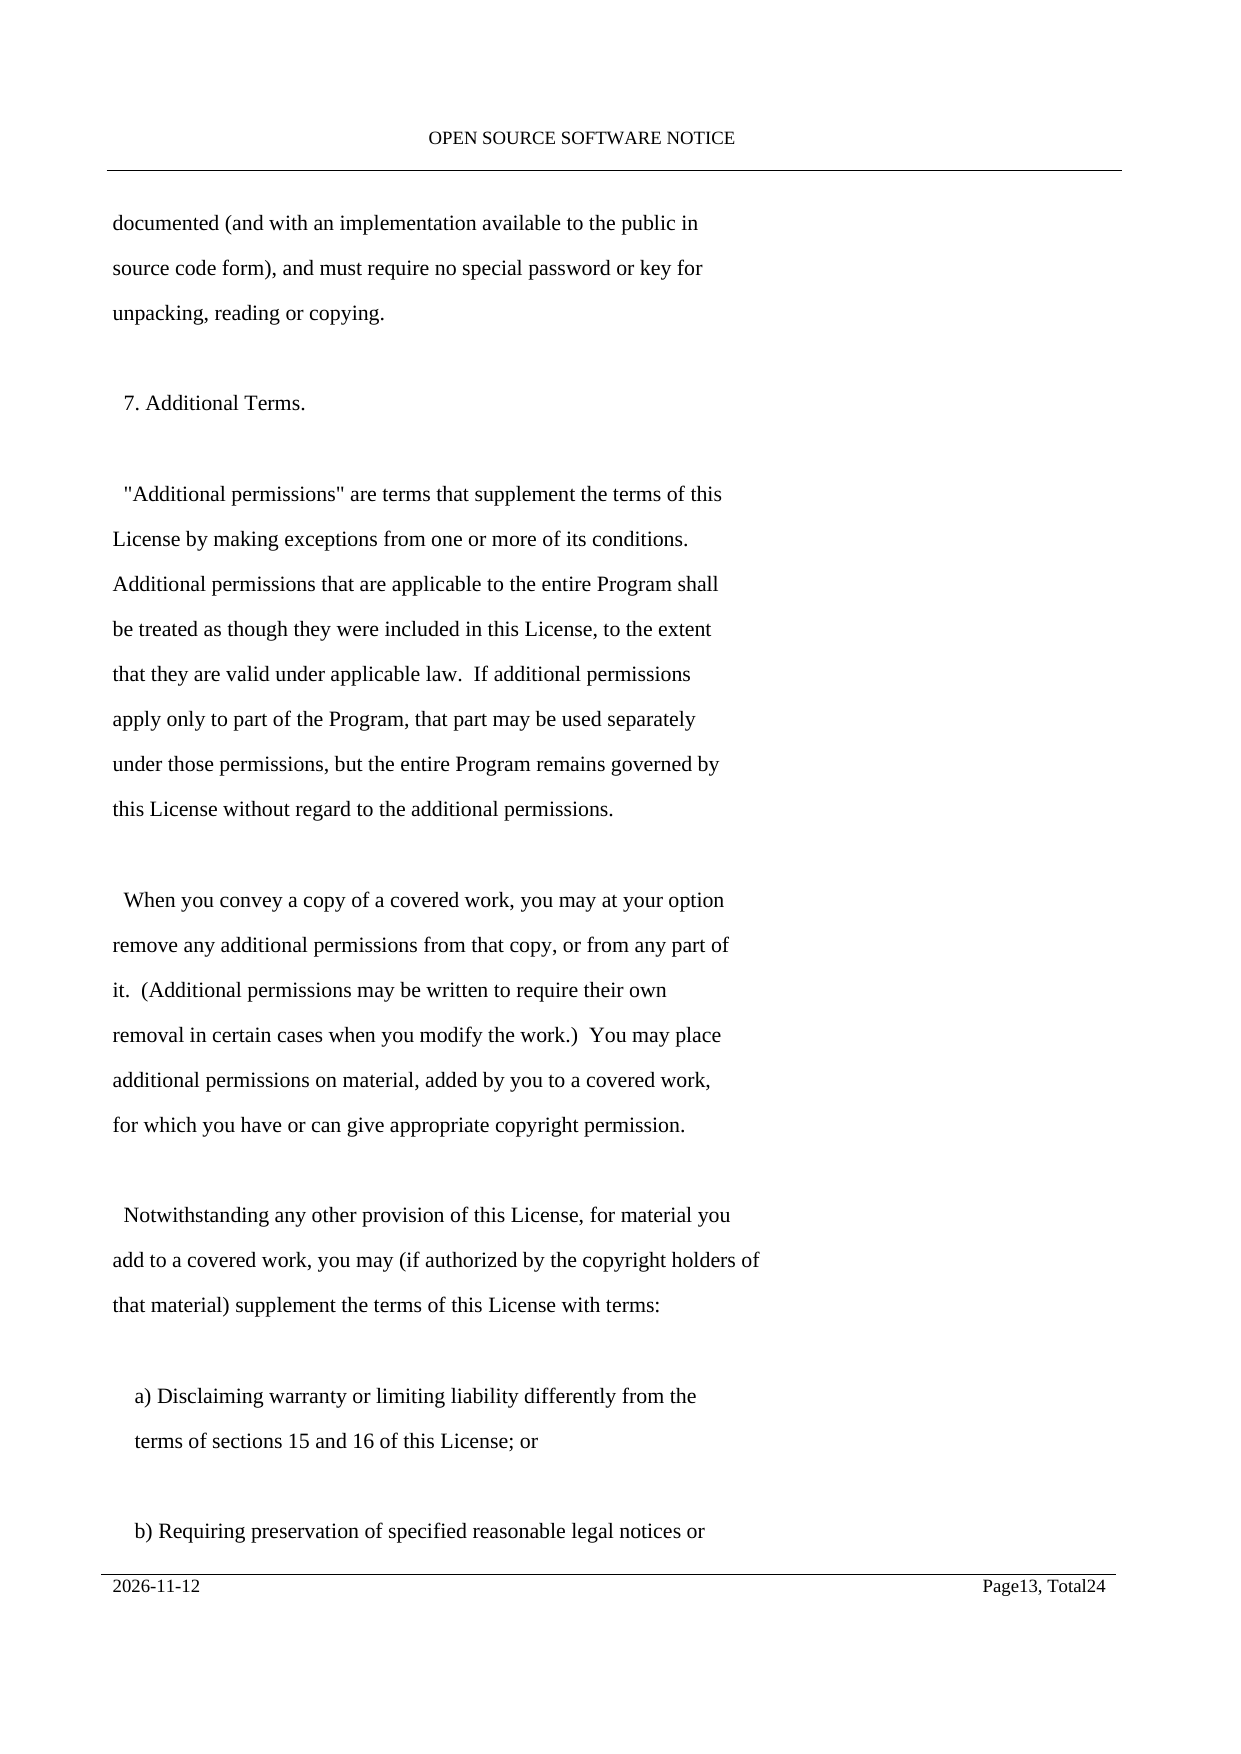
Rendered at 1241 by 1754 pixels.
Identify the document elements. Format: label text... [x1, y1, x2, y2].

text License by making exceptions from one or more of its conditions. [112, 522, 1128, 554]
text under those permissions, but the entire Program remains governed by [112, 748, 1128, 780]
text a) Disclaiming warranty or limiting liability differently from the [112, 1379, 1128, 1412]
text documented (and with an implementation available to the public in [112, 206, 1128, 239]
text Notwithstanding any other provision of this License, for material you [112, 1199, 1128, 1231]
text it. (Additional permissions may be written to require their own [112, 973, 1128, 1006]
text that material) supplement the terms of this License with terms: [112, 1289, 1128, 1321]
text unpacking, reading or copying. [112, 297, 1128, 329]
text apply only to part of the Program, that part may be used separately [112, 702, 1128, 735]
text add to a covered work, you may (if authorized by the copyright holders of [112, 1244, 1128, 1276]
text "Additional permissions" are terms that supplement the terms of this [112, 477, 1128, 509]
text terms of sections 15 and 16 of this License; or [112, 1424, 1128, 1457]
text When you convey a copy of a covered work, you may at your option [112, 883, 1128, 915]
text remove any additional permissions from that copy, or from any part of [112, 928, 1128, 961]
text that they are valid under applicable law. If additional permissions [112, 657, 1128, 690]
text Additional permissions that are applicable to the entire Program shall [112, 567, 1128, 600]
text additional permissions on material, added by you to a covered work, [112, 1063, 1128, 1096]
text this License without regard to the additional permissions. [112, 793, 1128, 825]
text b) Requiring preservation of specified reasonable legal notices or [112, 1514, 1128, 1547]
text removal in certain cases when you modify the work.) You may place [112, 1018, 1128, 1051]
text for which you have or can give appropriate copyright permission. [112, 1108, 1128, 1141]
text be treated as though they were included in this License, to the extent [112, 612, 1128, 645]
text source code form), and must require no special password or key for [112, 251, 1128, 284]
text 7. Additional Terms. [112, 387, 1128, 419]
